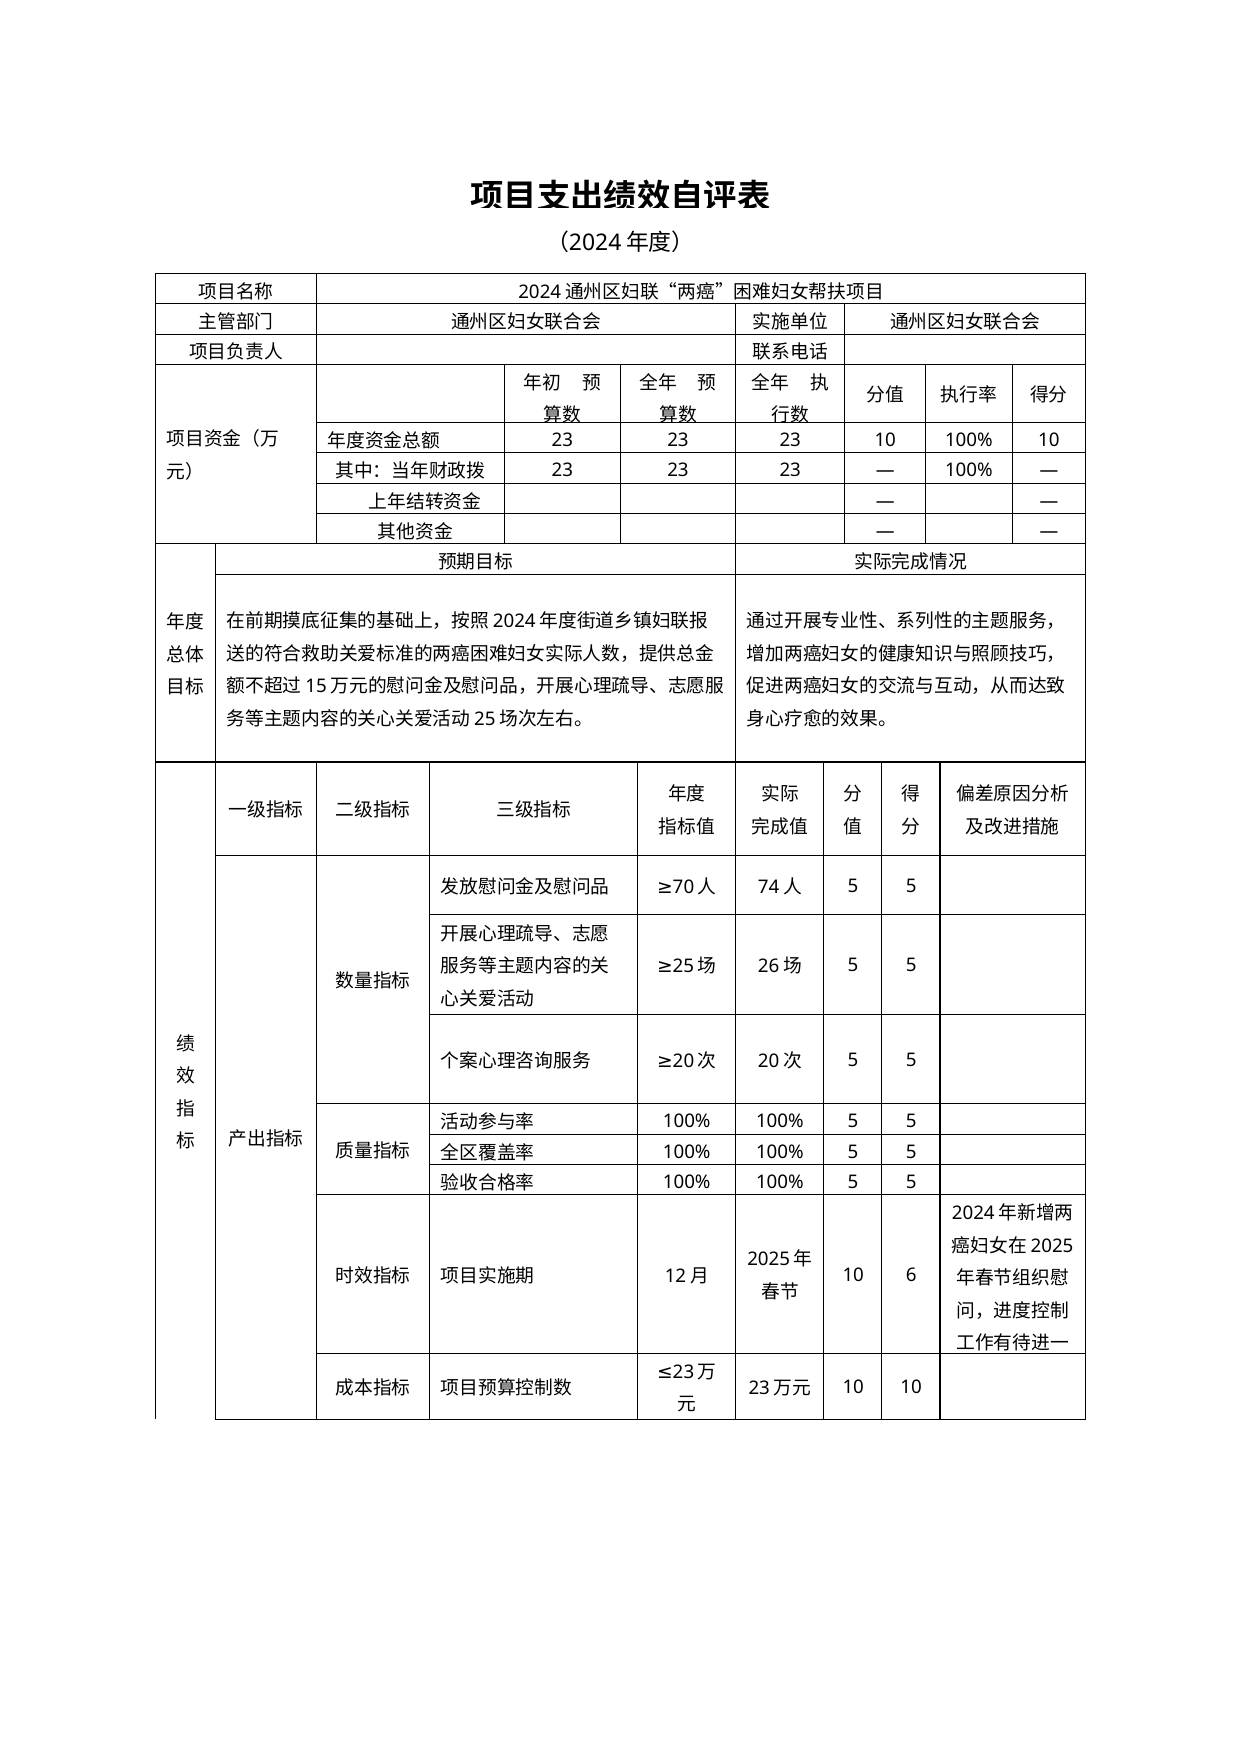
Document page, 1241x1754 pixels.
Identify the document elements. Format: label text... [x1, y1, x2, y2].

table_cell 主管部门 [156, 304, 316, 333]
table_cell ≤23万元 [638, 1354, 735, 1419]
table_cell [941, 1104, 1085, 1134]
table_cell 验收合格率 [430, 1165, 637, 1194]
table_cell 5 [824, 1135, 881, 1164]
table_cell 执行率 [926, 365, 1012, 422]
table_cell 100% [638, 1135, 735, 1164]
table_cell 实施单位 [736, 304, 844, 333]
table_cell 100% [736, 1104, 823, 1134]
table_cell 全年 预算数 [621, 365, 735, 422]
table_cell 年度总体目标 [156, 544, 215, 761]
table_cell 项目资金（万元） [156, 365, 316, 543]
table_cell 全区覆盖率 [430, 1135, 637, 1164]
table_cell 23 [505, 423, 620, 452]
table_cell 其中：当年财政拨款 [317, 453, 504, 483]
table_cell 2024年新增两癌妇女在2025年春节组织慰问，进度控制工作有待进一步完善 [941, 1195, 1085, 1353]
table_cell [941, 1135, 1085, 1164]
table_cell ≥20次 [638, 1015, 735, 1103]
table_cell 23 [621, 423, 735, 452]
table_cell 5 [882, 915, 939, 1014]
table_cell 5 [824, 1165, 881, 1194]
table_cell 得分 [1013, 365, 1085, 422]
table_cell 一级指标 [216, 763, 316, 855]
table_cell 联系电话 [736, 335, 844, 364]
table_cell 23 [736, 423, 844, 452]
table_cell 发放慰问金及慰问品 [430, 856, 637, 914]
table_cell 10 [824, 1195, 881, 1353]
table_cell 个案心理咨询服务 [430, 1015, 637, 1103]
table_cell 分值 [845, 365, 925, 422]
table_cell 23万元 [736, 1354, 823, 1419]
table_cell [736, 484, 844, 513]
table_cell 2024通州区妇联“两癌”困难妇女帮扶项目 [317, 274, 1085, 303]
table_cell 26场 [736, 915, 823, 1014]
table_cell 年度 指标值 [638, 763, 735, 855]
table_cell 项目实施期 [430, 1195, 637, 1353]
table_cell 5 [824, 856, 881, 914]
table_cell 100% [638, 1104, 735, 1134]
table_cell 23 [621, 453, 735, 483]
table_header 项目支出绩效自评表 [155, 162, 1085, 208]
table_cell 其他资金 [317, 514, 504, 543]
table_cell — [1013, 453, 1085, 483]
table_cell 偏差原因分析及改进措施 [941, 763, 1085, 855]
table_cell 100% [736, 1135, 823, 1164]
table_cell 5 [824, 915, 881, 1014]
table_cell 活动参与率 [430, 1104, 637, 1134]
table_cell — [845, 484, 925, 513]
table_cell 20次 [736, 1015, 823, 1103]
table_cell 5 [824, 1015, 881, 1103]
table_cell 通过开展专业性、系列性的主题服务，增加两癌妇女的健康知识与照顾技巧，促进两癌妇女的交流与互动，从而达致身心疗愈的效果。 [736, 575, 1085, 761]
table_cell 项目预算控制数 [430, 1354, 637, 1419]
table_cell — [845, 453, 925, 483]
table_cell — [1013, 484, 1085, 513]
table_cell 项目负责人 [156, 335, 316, 364]
table_cell 2025年春节 [736, 1195, 823, 1353]
table_cell （2024年度） [155, 208, 1085, 273]
table_cell 100% [926, 453, 1012, 483]
table_cell 100% [736, 1165, 823, 1194]
table_cell 5 [882, 1135, 939, 1164]
table_cell 5 [882, 856, 939, 914]
table_cell 质量指标 [317, 1104, 429, 1194]
table_cell [621, 514, 735, 543]
table_cell [941, 1015, 1085, 1103]
table_cell 成本指标 [317, 1354, 429, 1419]
table_cell 5 [824, 1104, 881, 1134]
table_cell 23 [736, 453, 844, 483]
table_cell [941, 1354, 1085, 1419]
table_cell 10 [1013, 423, 1085, 452]
table_cell 23 [505, 453, 620, 483]
table_cell 5 [882, 1015, 939, 1103]
table_cell 74人 [736, 856, 823, 914]
table_cell [317, 335, 735, 364]
table_cell 10 [882, 1354, 939, 1419]
table_cell 产出指标 [216, 856, 316, 1419]
table_cell [926, 484, 1012, 513]
table_cell [941, 1165, 1085, 1194]
table_cell 绩 效 指 标 [156, 763, 215, 1419]
table_cell 预期目标 [216, 544, 735, 573]
table_cell 通州区妇女联合会 [845, 304, 1085, 333]
table_cell [941, 856, 1085, 914]
table_cell [317, 365, 504, 422]
table_cell 项目名称 [156, 274, 316, 303]
table_cell 实际完成情况 [736, 544, 1085, 573]
table_cell 得分 [882, 763, 939, 855]
table_cell 5 [882, 1165, 939, 1194]
table_cell [736, 514, 844, 543]
table_cell [941, 915, 1085, 1014]
table_cell 100% [638, 1165, 735, 1194]
table_cell 6 [882, 1195, 939, 1353]
table_cell [505, 484, 620, 513]
table_cell [505, 514, 620, 543]
table_cell [845, 335, 1085, 364]
table_cell 5 [882, 1104, 939, 1134]
table_cell 年初 预算数 [505, 365, 620, 422]
table_cell 10 [824, 1354, 881, 1419]
table_cell — [845, 514, 925, 543]
table_cell — [1013, 514, 1085, 543]
table_cell 全年 执行数 [736, 365, 844, 422]
table_cell 三级指标 [430, 763, 637, 855]
table_cell 在前期摸底征集的基础上，按照2024年度街道乡镇妇联报送的符合救助关爱标准的两癌困难妇女实际人数，提供总金额不超过15万元的慰问金及慰问品，开展心理疏导、志愿服务等主题内容的关心关爱活动25场次左右。 [216, 575, 735, 761]
table_cell 开展心理疏导、志愿服务等主题内容的关心关爱活动 [430, 915, 637, 1014]
table_cell [926, 514, 1012, 543]
table_cell 数量指标 [317, 856, 429, 1103]
table_cell 12月 [638, 1195, 735, 1353]
table_cell 分值 [824, 763, 881, 855]
table_cell 通州区妇女联合会 [317, 304, 735, 333]
table_cell 实际 完成值 [736, 763, 823, 855]
table_cell ≥25场 [638, 915, 735, 1014]
table_cell 10 [845, 423, 925, 452]
table_cell 上年结转资金 [317, 484, 504, 513]
table_cell ≥70人 [638, 856, 735, 914]
table_cell 二级指标 [317, 763, 429, 855]
table_cell 100% [926, 423, 1012, 452]
table_cell 年度资金总额 [317, 423, 504, 452]
table_cell 时效指标 [317, 1195, 429, 1353]
table_cell [621, 484, 735, 513]
